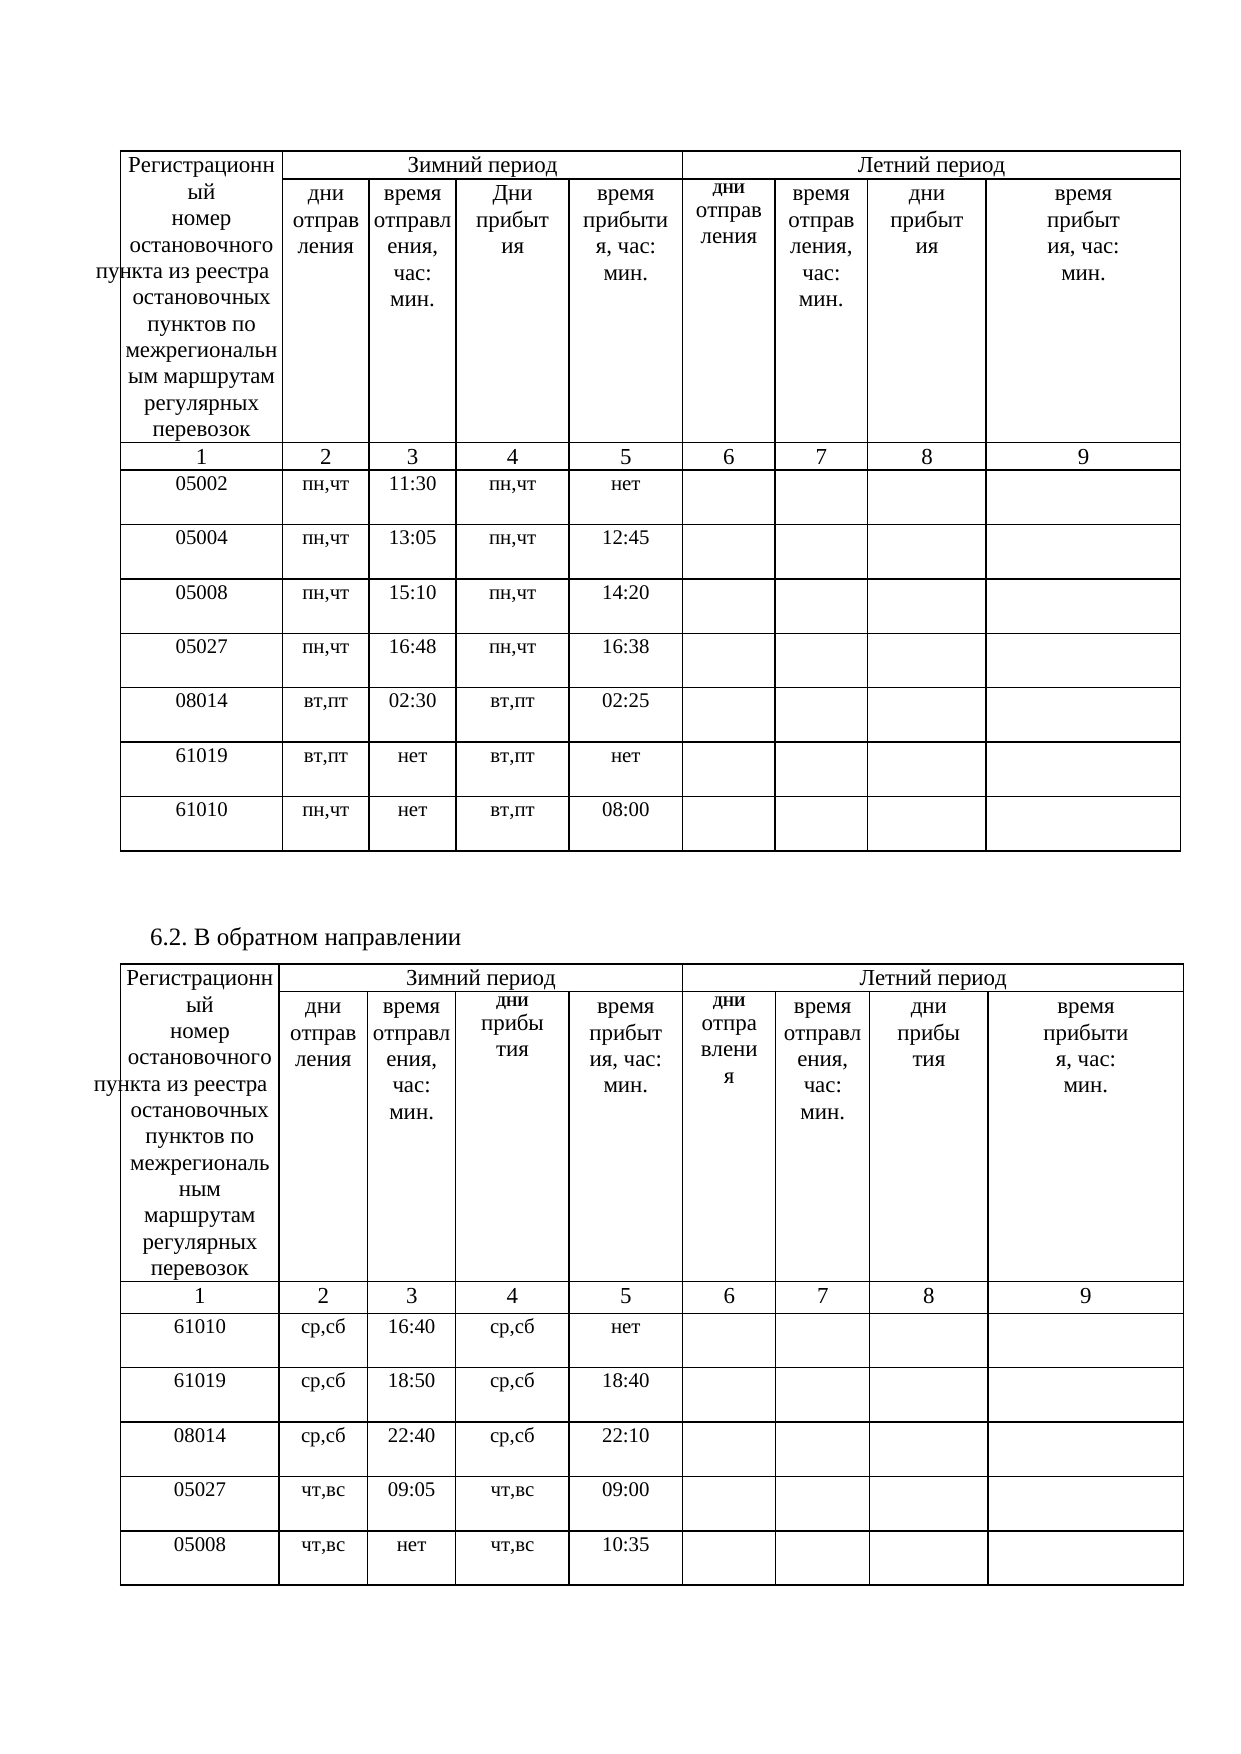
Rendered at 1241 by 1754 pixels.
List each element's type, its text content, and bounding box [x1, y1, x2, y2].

table_cell 9 [989, 1282, 1183, 1312]
table_cell дни отправ ления [280, 992, 367, 1281]
table_cell [776, 1314, 869, 1367]
table_cell ДНИ отправ ления [683, 180, 774, 441]
table_cell 18:50 [368, 1368, 455, 1421]
table_cell [868, 471, 985, 524]
table_cell время отправл ения, час: мин. [368, 992, 455, 1281]
table_cell [776, 1532, 869, 1584]
table_cell время отправл ения, час: мин. [370, 180, 455, 441]
table_cell нет [570, 743, 682, 796]
table_cell ДНИ отпра влени я [683, 992, 775, 1281]
table_cell [989, 1314, 1183, 1367]
table_cell [776, 1477, 869, 1530]
table_cell 6 [683, 1282, 775, 1312]
table_cell 05004 [121, 525, 282, 578]
table_cell [868, 688, 985, 741]
table_header Регистрационный номер остановочного пункта из реестра остановочных пунктов по межрегиональным маршрутам регулярных перевозок [121, 152, 282, 441]
table_cell [776, 1423, 869, 1476]
table_cell [683, 634, 774, 687]
table_cell 61010 [121, 797, 282, 850]
table_cell 3 [370, 443, 455, 469]
table_cell 22:40 [368, 1423, 455, 1476]
text 6.2. В обратном направлении [150, 922, 1090, 950]
table_cell 05027 [121, 634, 282, 687]
table_cell [683, 743, 774, 796]
table_header Зимний период [283, 152, 682, 178]
table_cell [683, 1314, 775, 1367]
table_cell 11:30 [370, 471, 455, 524]
table_cell вт,пт [283, 688, 368, 741]
table_cell пн,чт [457, 525, 568, 578]
table_cell ср,сб [456, 1423, 568, 1476]
table_cell 9 [987, 443, 1180, 469]
table_cell 09:05 [368, 1477, 455, 1530]
table_cell 18:40 [570, 1368, 682, 1421]
table_cell 09:00 [570, 1477, 682, 1530]
table_header Летний период [683, 965, 1183, 991]
table_cell [683, 580, 774, 632]
table_cell 4 [456, 1282, 568, 1312]
table_cell вт,пт [457, 797, 568, 850]
table_cell [683, 471, 774, 524]
table_cell 5 [570, 1282, 682, 1312]
table_cell нет [570, 471, 682, 524]
table_cell ср,сб [280, 1368, 367, 1421]
table_cell 22:10 [570, 1423, 682, 1476]
table_cell время отправл ения, час: мин. [776, 992, 869, 1281]
table_cell [870, 1532, 987, 1584]
table_cell пн,чт [283, 471, 368, 524]
table_cell [683, 797, 774, 850]
table_cell 8 [870, 1282, 987, 1312]
table_cell 08014 [121, 688, 282, 741]
table_cell время прибыт ия, час: мин. [987, 180, 1180, 441]
table_cell [776, 580, 867, 632]
table_cell 05008 [121, 1532, 278, 1584]
table_cell [989, 1368, 1183, 1421]
table_cell [989, 1477, 1183, 1530]
table_cell пн,чт [283, 580, 368, 632]
table_cell пн,чт [457, 634, 568, 687]
table_cell [868, 634, 985, 687]
table_cell [868, 580, 985, 632]
table_cell 3 [368, 1282, 455, 1312]
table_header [121, 965, 278, 1281]
table_cell 08014 [121, 1423, 278, 1476]
table_cell время отправ ления, час: мин. [776, 180, 867, 441]
table_cell ср,сб [280, 1423, 367, 1476]
table_cell 10:35 [570, 1532, 682, 1584]
table_cell ср,сб [456, 1314, 568, 1367]
table_cell [989, 1423, 1183, 1476]
table_cell ср,сб [456, 1368, 568, 1421]
table_cell [987, 634, 1180, 687]
table_cell [868, 797, 985, 850]
table_cell 61010 [121, 1314, 278, 1367]
table_cell [776, 525, 867, 578]
table_cell [987, 688, 1180, 741]
table_cell [987, 743, 1180, 796]
table_cell дни прибыт ия [868, 180, 985, 441]
table_cell 16:40 [368, 1314, 455, 1367]
table_cell 13:05 [370, 525, 455, 578]
table_cell нет [370, 743, 455, 796]
table_cell время прибыти я, час: мин. [570, 180, 682, 441]
table_cell ДНИ прибы тия [456, 992, 568, 1281]
table_cell [683, 1477, 775, 1530]
table_cell время прибыт ия, час: мин. [570, 992, 682, 1281]
table_cell пн,чт [457, 471, 568, 524]
table_cell нет [570, 1314, 682, 1367]
table_cell 05008 [121, 580, 282, 632]
table_cell [868, 525, 985, 578]
table_cell нет [370, 797, 455, 850]
table_cell 1 [121, 443, 282, 469]
table_cell 12:45 [570, 525, 682, 578]
table_cell [870, 1423, 987, 1476]
table_cell пн,чт [457, 580, 568, 632]
table_cell 7 [776, 443, 867, 469]
table_cell [987, 471, 1180, 524]
table_cell 16:48 [370, 634, 455, 687]
table_cell 15:10 [370, 580, 455, 632]
table_cell 6 [683, 443, 774, 469]
table_cell 7 [776, 1282, 869, 1312]
table_cell дни прибы тия [870, 992, 987, 1281]
table_cell [868, 743, 985, 796]
table_cell [989, 1532, 1183, 1584]
table_cell 16:38 [570, 634, 682, 687]
table_cell [870, 1314, 987, 1367]
table_cell 8 [868, 443, 985, 469]
table_cell 1 [121, 1282, 278, 1312]
table_header Зимний период [280, 965, 682, 991]
table_cell 61019 [121, 1368, 278, 1421]
table_cell чт,вс [456, 1477, 568, 1530]
table_cell [776, 743, 867, 796]
table_cell [987, 580, 1180, 632]
table_cell 02:25 [570, 688, 682, 741]
table_cell [870, 1368, 987, 1421]
table_cell 14:20 [570, 580, 682, 632]
table_cell [776, 797, 867, 850]
table_cell [683, 1368, 775, 1421]
table_cell Дни прибыт ия [457, 180, 568, 441]
table_cell чт,вс [280, 1532, 367, 1584]
table_cell 2 [280, 1282, 367, 1312]
table_cell [683, 688, 774, 741]
table_cell [683, 525, 774, 578]
table_cell нет [368, 1532, 455, 1584]
table_cell чт,вс [456, 1532, 568, 1584]
table_header Летний период [683, 152, 1180, 178]
table_cell пн,чт [283, 634, 368, 687]
table_cell 05027 [121, 1477, 278, 1530]
table_cell чт,вс [280, 1477, 367, 1530]
table_cell 02:30 [370, 688, 455, 741]
table_cell ср,сб [280, 1314, 367, 1367]
table_cell вт,пт [457, 688, 568, 741]
table_cell вт,пт [283, 743, 368, 796]
table_cell пн,чт [283, 525, 368, 578]
table_cell [776, 1368, 869, 1421]
table_cell 2 [283, 443, 368, 469]
table_cell [776, 688, 867, 741]
table_cell [776, 634, 867, 687]
table_cell 05002 [121, 471, 282, 524]
table_cell 5 [570, 443, 682, 469]
table_cell [776, 471, 867, 524]
table_cell 4 [457, 443, 568, 469]
table_cell [870, 1477, 987, 1530]
table_cell время прибыти я, час: мин. [989, 992, 1183, 1281]
table_cell вт,пт [457, 743, 568, 796]
table_cell дни отправ ления [283, 180, 368, 441]
table_cell 08:00 [570, 797, 682, 850]
table_cell [683, 1423, 775, 1476]
table_cell [683, 1532, 775, 1584]
table_cell пн,чт [283, 797, 368, 850]
table_cell [987, 797, 1180, 850]
table_cell [987, 525, 1180, 578]
table_cell 61019 [121, 743, 282, 796]
